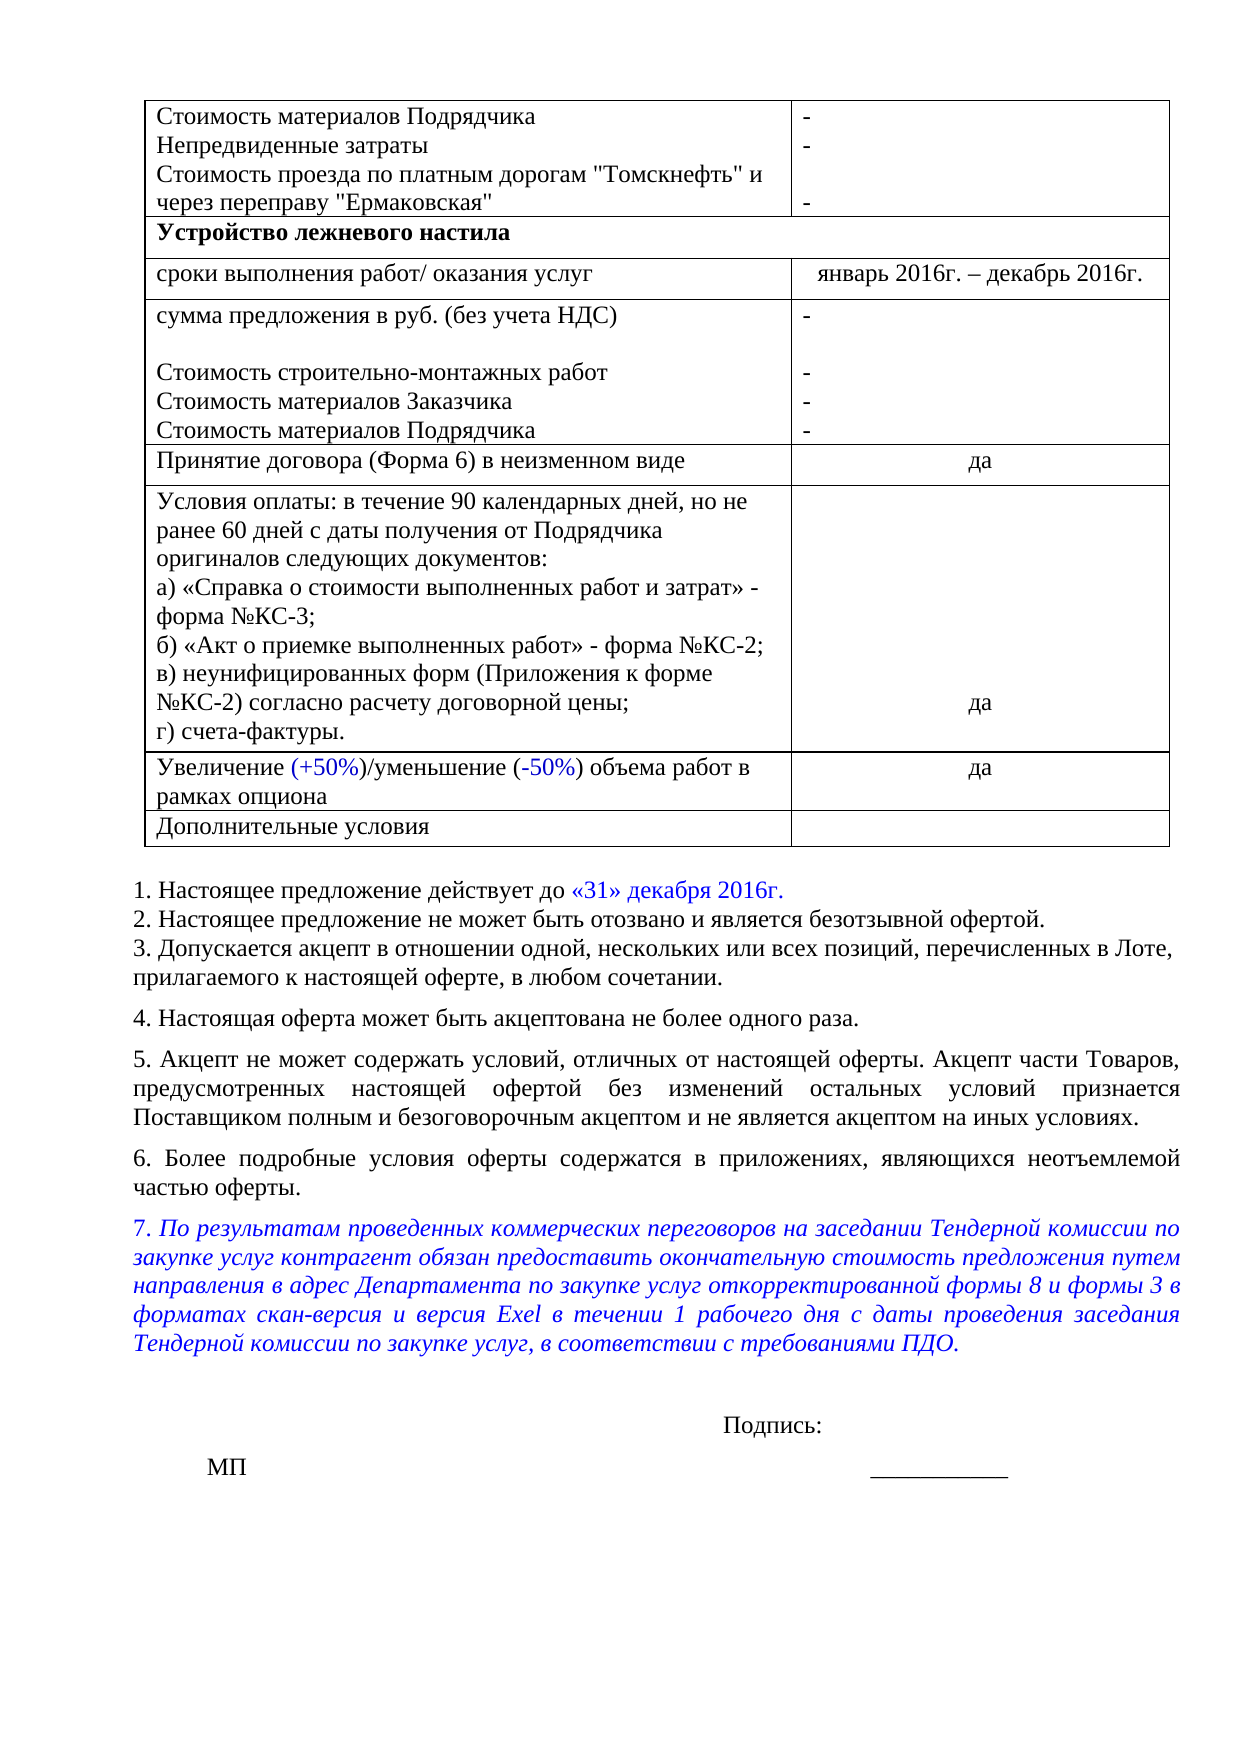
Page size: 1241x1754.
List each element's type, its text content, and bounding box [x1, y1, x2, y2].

table_cell - - - - - - [792, 101, 1169, 216]
table_cell сумма предложения в руб. (без учета НДС) Стоимость строительно-монтажных работ Стоимость материалов Заказчика Стоимость материалов Подрядчика [146, 300, 791, 444]
text 7. По результатам проведенных коммерческих переговоров на заседании Тендерной комиссии по закупке услуг контрагент обязан предоставить окончательную стоимость предложения путем направления в адрес Департамента по закупке услуг откорректированной формы 8 и формы 3 в форматах скан-версия и версия Exel в течении 1 рабочего дня c даты проведения заседания Тендерной комиссии по закупке услуг, в соответствии с требованиями ПДО. [133, 1213, 1181, 1357]
table_cell Устройство лежневого настила [146, 217, 1169, 257]
table_cell - - - - [792, 300, 1169, 444]
text МП ___________ [133, 1452, 1181, 1481]
table_cell да [792, 445, 1169, 485]
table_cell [146, 101, 791, 216]
table_cell Увеличение (+50%)/уменьшение (-50%) объема работ в рамках опциона [146, 753, 791, 810]
table_cell Условия оплаты: в течение 90 календарных дней, но не ранее 60 дней с даты получения от Подрядчика оригиналов следующих документов: а) «Справка о стоимости выполненных работ и затрат» - форма №КС-3; б) «Акт о приемке выполненных работ» - форма №КС-2; в) неунифицированных форм (Приложения к форме №КС-2) согласно расчету договорной цены; г) счета-фактуры. [146, 486, 791, 751]
table_cell январь 2016г. – декабрь 2016г. [792, 259, 1169, 299]
text 1. Настоящее предложение действует до «31» декабря 2016г. [133, 876, 1181, 904]
text Подпись: [133, 1411, 1181, 1439]
table_cell да [792, 486, 1169, 751]
text 6. Более подробные условия оферты содержатся в приложениях, являющихся неотъемлемой частью оферты. [133, 1143, 1181, 1201]
table_cell да [792, 753, 1169, 810]
text 4. Настоящая оферта может быть акцептована не более одного раза. [133, 1003, 1181, 1032]
table_cell Дополнительные условия [146, 811, 791, 846]
text 2. Настоящее предложение не может быть отозвано и является безотзывной офертой. [133, 904, 1181, 933]
table_cell Принятие договора (Форма 6) в неизменном виде [146, 445, 791, 485]
table_cell сроки выполнения работ/ оказания услуг [146, 259, 791, 299]
text 5. Акцепт не может содержать условий, отличных от настоящей оферты. Акцепт части Товаров, предусмотренных настоящей офертой без изменений остальных условий признается Поставщиком полным и безоговорочным акцептом и не является акцептом на иных условиях. [133, 1044, 1181, 1131]
text 3. Допускается акцепт в отношении одной, нескольких или всех позиций, перечисленных в Лоте, прилагаемого к настоящей оферте, в любом сочетании. [133, 933, 1181, 991]
table_cell [792, 811, 1169, 846]
